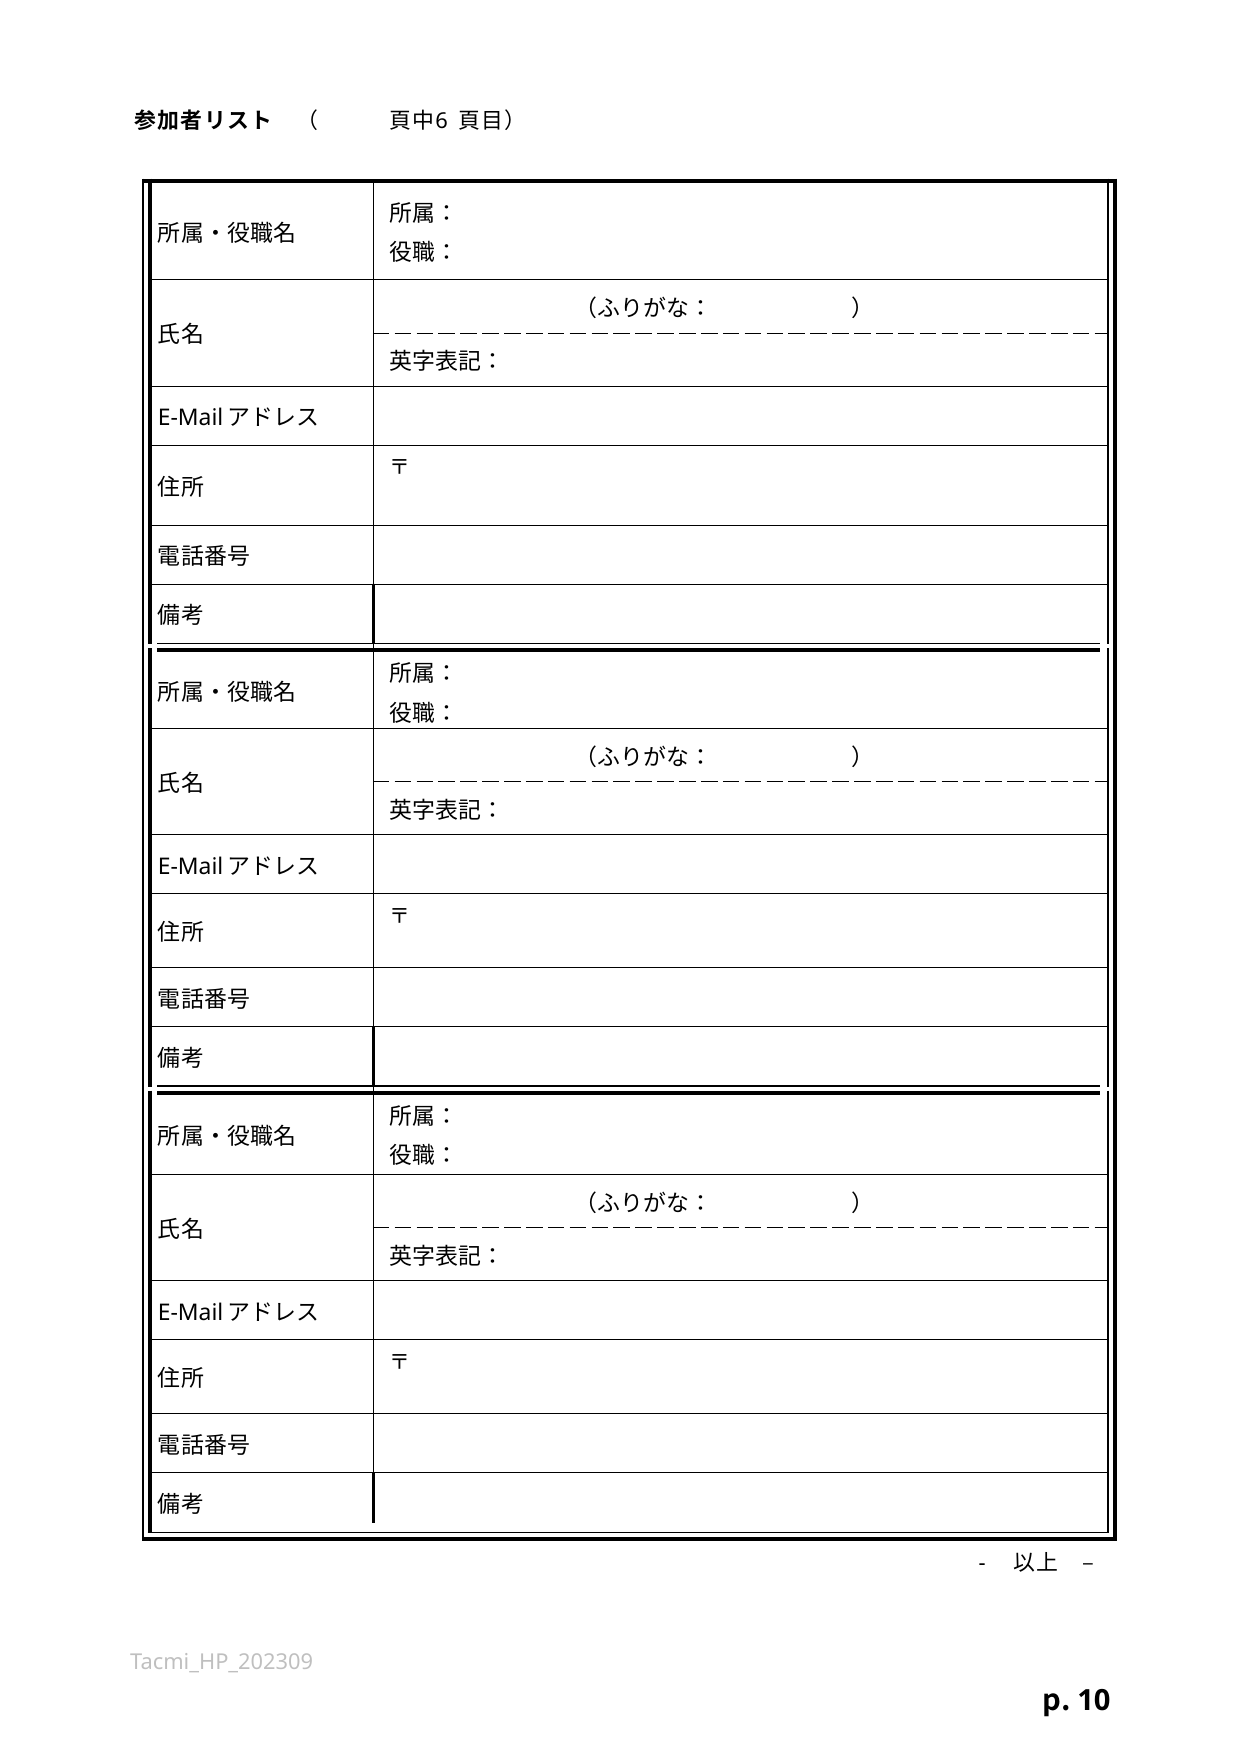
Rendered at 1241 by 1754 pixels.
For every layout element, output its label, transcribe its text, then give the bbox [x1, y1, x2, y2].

table_cell E-Mailアドレス [152, 835, 373, 893]
table_cell 所属・役職名 [147, 1085, 373, 1174]
table_cell 住所 [152, 1340, 373, 1413]
table_cell 英字表記： [374, 781, 1107, 834]
table_cell 英字表記： [374, 333, 1107, 386]
table_cell 所属： 役職： [374, 643, 1112, 728]
table_cell 〒 [374, 1340, 1107, 1413]
table_cell [373, 1473, 1107, 1531]
table_cell [375, 1027, 1107, 1085]
table_cell 所属： 役職： [374, 1085, 1112, 1174]
table_header 所属： 役職： [374, 183, 1107, 279]
table_cell 氏名 [152, 280, 373, 386]
text - 以上 – [134, 1541, 1106, 1580]
table_cell [374, 1281, 1107, 1339]
table_cell [375, 585, 1107, 643]
table_cell 英字表記： [374, 1227, 1107, 1280]
table_cell 〒 [374, 446, 1107, 524]
table_cell 電話番号 [152, 968, 373, 1026]
table_cell [374, 1414, 1107, 1472]
table_cell （ふりがな： ） [374, 729, 1107, 781]
table_header 所属・役職名 [152, 183, 373, 279]
text 参加者リスト （ 頁中6頁目） [134, 100, 1106, 139]
table_cell [374, 835, 1107, 893]
table_cell 電話番号 [152, 526, 373, 583]
table_cell E-Mailアドレス [152, 1281, 373, 1339]
table_cell 〒 [374, 894, 1107, 967]
table_cell （ふりがな： ） [374, 1175, 1107, 1227]
table_cell 電話番号 [152, 1414, 373, 1472]
table_cell [374, 526, 1107, 583]
table_cell 氏名 [152, 729, 373, 834]
table_cell 住所 [152, 446, 373, 524]
table_cell 所属・役職名 [147, 643, 373, 728]
table_cell （ふりがな： ） [374, 280, 1107, 332]
table_cell [374, 387, 1107, 445]
table_cell 氏名 [152, 1175, 373, 1280]
table_cell 備考 [152, 1027, 372, 1085]
table_cell 住所 [152, 894, 373, 967]
table_cell 備考 [152, 1473, 373, 1531]
table_cell E-Mailアドレス [152, 387, 373, 445]
table_cell 備考 [152, 585, 372, 643]
table_cell [374, 968, 1107, 1026]
